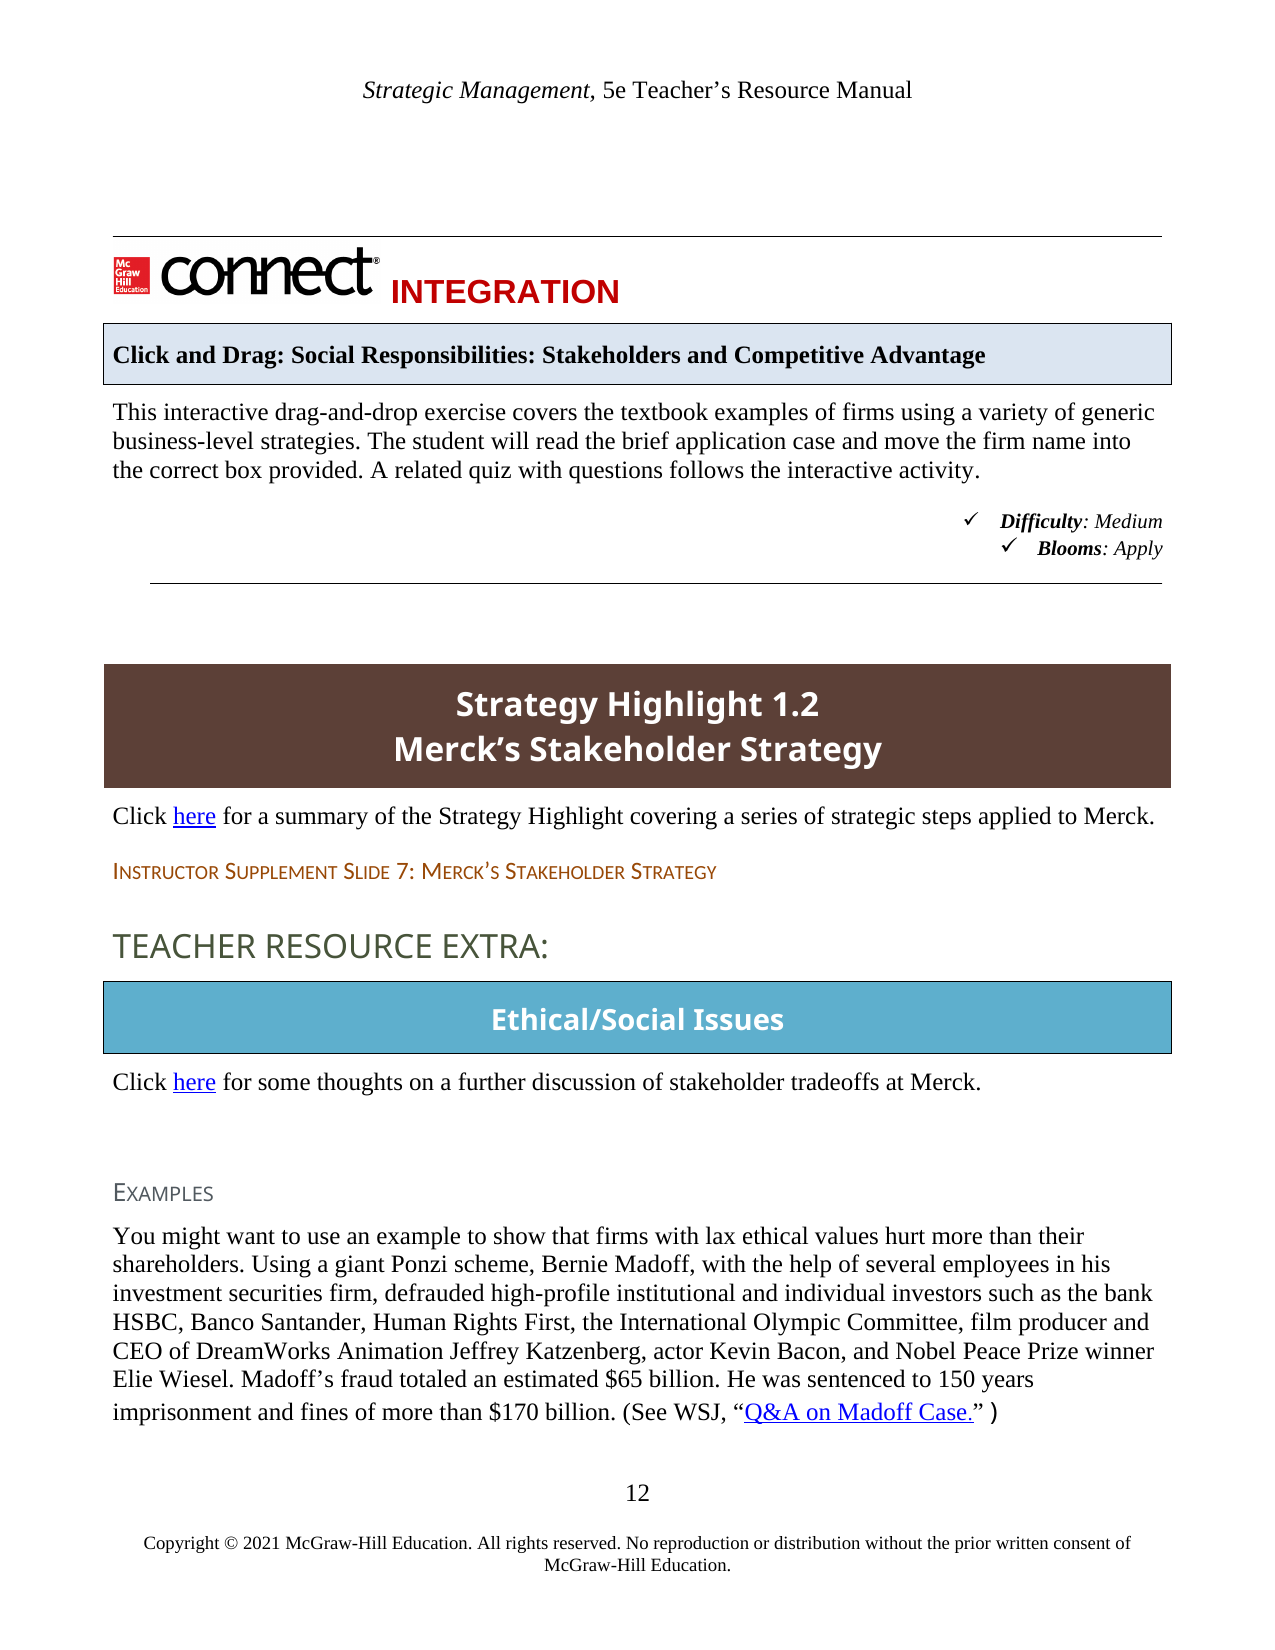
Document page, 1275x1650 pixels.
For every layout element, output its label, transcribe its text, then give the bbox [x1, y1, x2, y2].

text Ethical/Social Issues [104, 982, 1171, 1053]
text Click here for some thoughts on a further discussion of stakeholder tradeoffs at Merck. [112, 1067, 1162, 1095]
text You might want to use an example to show that firms with lax ethical values hurt more than their shareholders. Using a giant Ponzi scheme, Bernie Madoff, with the help of several employees in his investment securities firm, defrauded high-profile institutional and individual investors such as the bank HSBC, Banco Santander, Human Rights First, the International Olympic Committee, film producer and CEO of DreamWorks Animation Jeffrey Katzenberg, actor Kevin Bacon, and Nobel Peace Prize winner Elie Wiesel. Madoff’s fraud totaled an estimated $65 billion. He was sentenced to 150 years imprisonment and fines of more than $170 billion. (See WSJ, “Q&A on Madoff Case.” ) [112, 1221, 1162, 1427]
text Examples [112, 1174, 1162, 1208]
text Click here for a summary of the Strategy Highlight covering a series of strategic steps applied to Merck. [112, 801, 1162, 830]
text Strategy Highlight 1.2 Merck’s Stakeholder Strategy [104, 664, 1171, 788]
text This interactive drag-and-drop exercise covers the textbook examples of firms using a variety of generic business-level strategies. The student will read the brief application case and move the firm name into the correct box provided. A related quiz with questions follows the interactive activity. [112, 397, 1162, 483]
text Click and Drag: Social Responsibilities: Stakeholders and Competitive Advantage [104, 324, 1171, 384]
text Blooms: Apply [150, 536, 1162, 583]
text INTEGRATION [112, 237, 1162, 310]
picture [112, 239, 382, 304]
text Difficulty: Medium [150, 508, 1162, 533]
text Teacher Resource Extra: [112, 923, 1162, 969]
text Instructor Supplement Slide 7: Merck’s Stakeholder Strategy [112, 855, 1162, 886]
